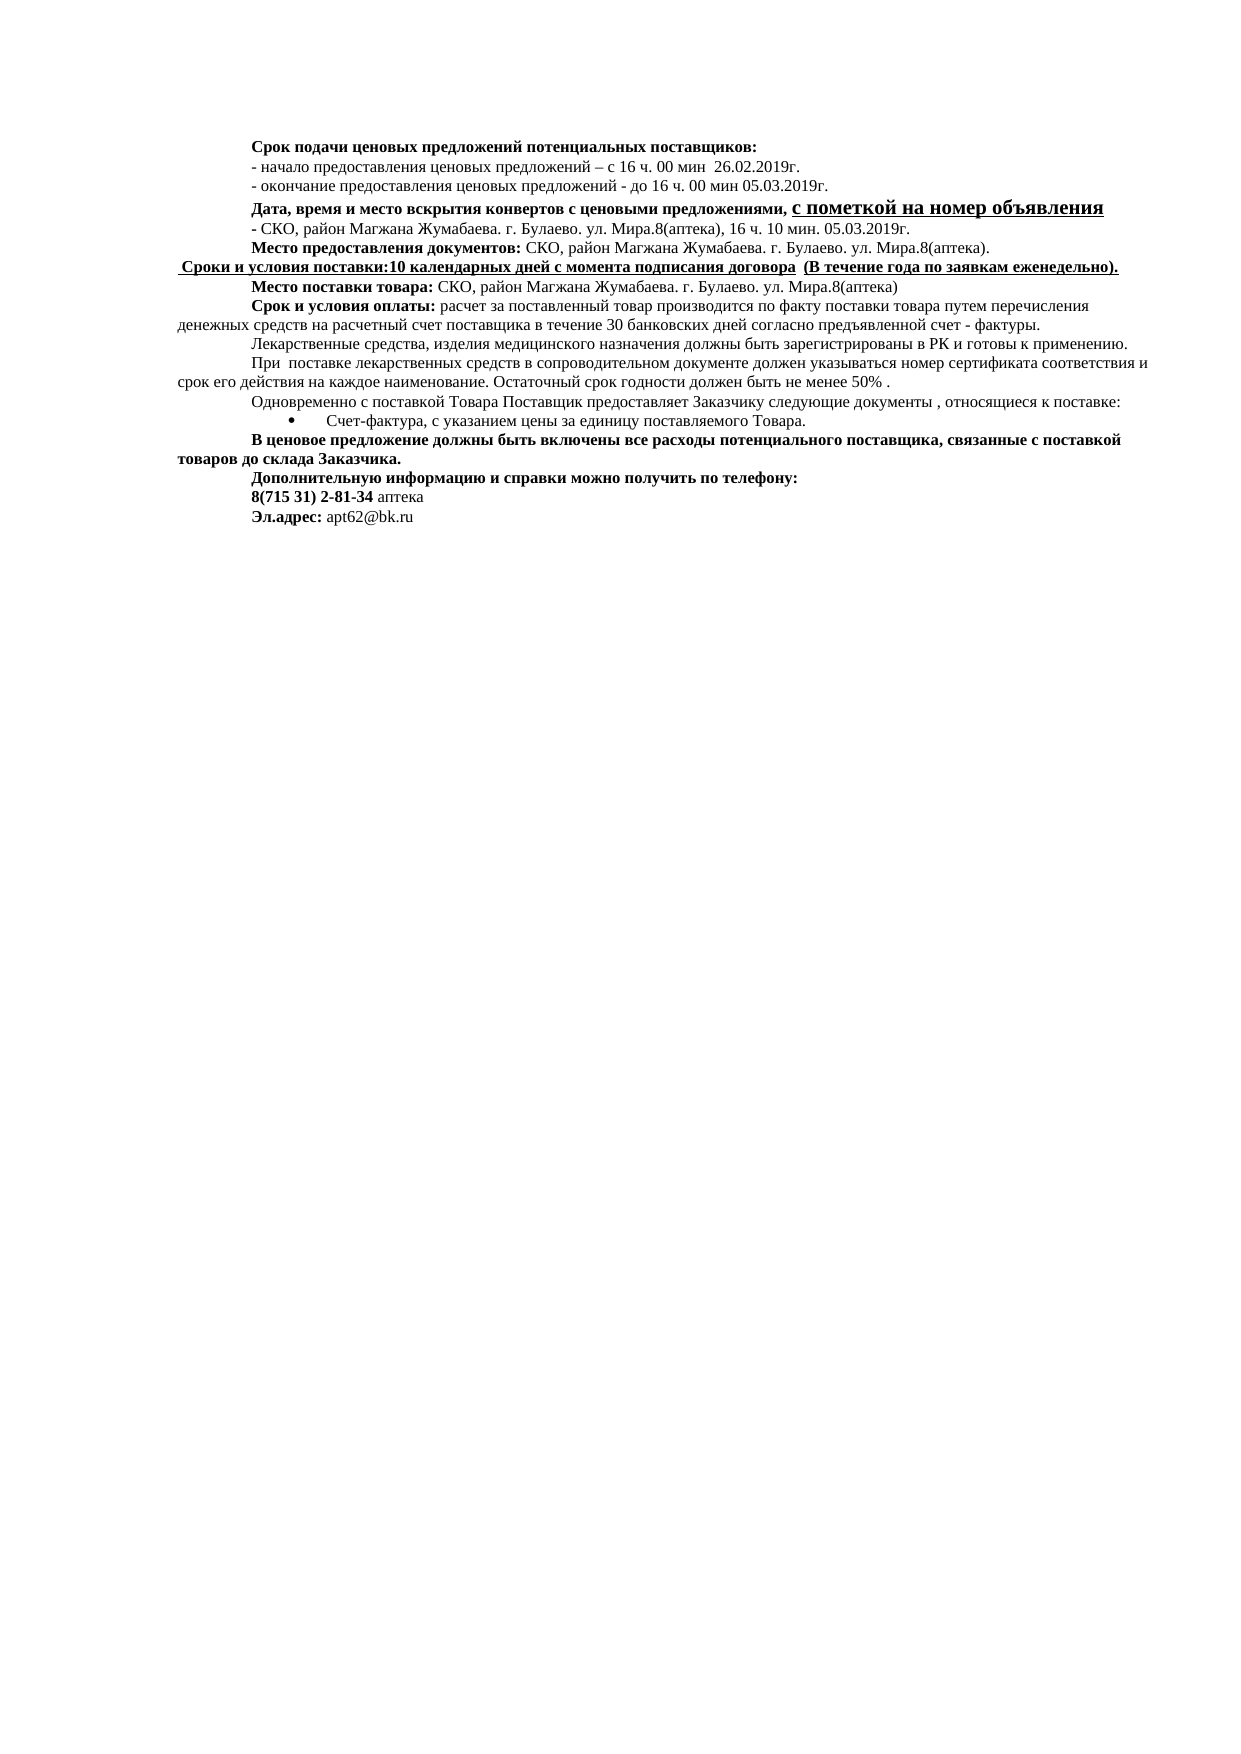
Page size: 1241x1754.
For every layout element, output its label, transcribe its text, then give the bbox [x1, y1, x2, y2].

text В ценовое предложение должны быть включены все расходы потенциального поставщика, связанные с поставкой товаров до склада Заказчика. [177, 430, 1152, 468]
text Срок подачи ценовых предложений потенциальных поставщиков: [177, 137, 1152, 156]
text Сроки и условия поставки:10 календарных дней с момента подписания договора (В течение года по заявкам еженедельно). [177, 257, 1152, 276]
text Место поставки товара: СКО, район Магжана Жумабаева. г. Булаево. ул. Мира.8(аптека) [177, 276, 1152, 296]
text Место предоставления документов: СКО, район Магжана Жумабаева. г. Булаево. ул. Мира.8(аптека). [177, 238, 1152, 257]
text Срок и условия оплаты: расчет за поставленный товар производится по факту поставки товара путем перечисления денежных средств на расчетный счет поставщика в течение 30 банковских дней согласно предъявленной счет - фактуры. [177, 296, 1152, 334]
text 8(715 31) 2-81-34 аптека [177, 487, 1152, 506]
text Лекарственные средства, изделия медицинского назначения должны быть зарегистрированы в РК и готовы к применению. [177, 334, 1152, 353]
list Счет-фактура, с указанием цены за единицу поставляемого Товара. [288, 411, 1152, 430]
text Одновременно с поставкой Товара Поставщик предоставляет Заказчику следующие документы , относящиеся к поставке: [177, 391, 1152, 411]
text - начало предоставления ценовых предложений – с 16 ч. 00 мин 26.02.2019г. [177, 156, 1152, 176]
text Дата, время и место вскрытия конвертов с ценовыми предложениями, с пометкой на номер объявления [177, 195, 1152, 219]
text - окончание предоставления ценовых предложений - до 16 ч. 00 мин 05.03.2019г. [177, 176, 1152, 195]
text При поставке лекарственных средств в сопроводительном документе должен указываться номер сертификата соответствия и срок его действия на каждое наименование. Остаточный срок годности должен быть не менее 50% . [177, 353, 1152, 391]
text - СКО, район Магжана Жумабаева. г. Булаево. ул. Мира.8(аптека), 16 ч. 10 мин. 05.03.2019г. [177, 219, 1152, 238]
text Эл.адрес: apt62@bk.ru [177, 506, 1152, 526]
text Дополнительную информацию и справки можно получить по телефону: [177, 468, 1152, 487]
